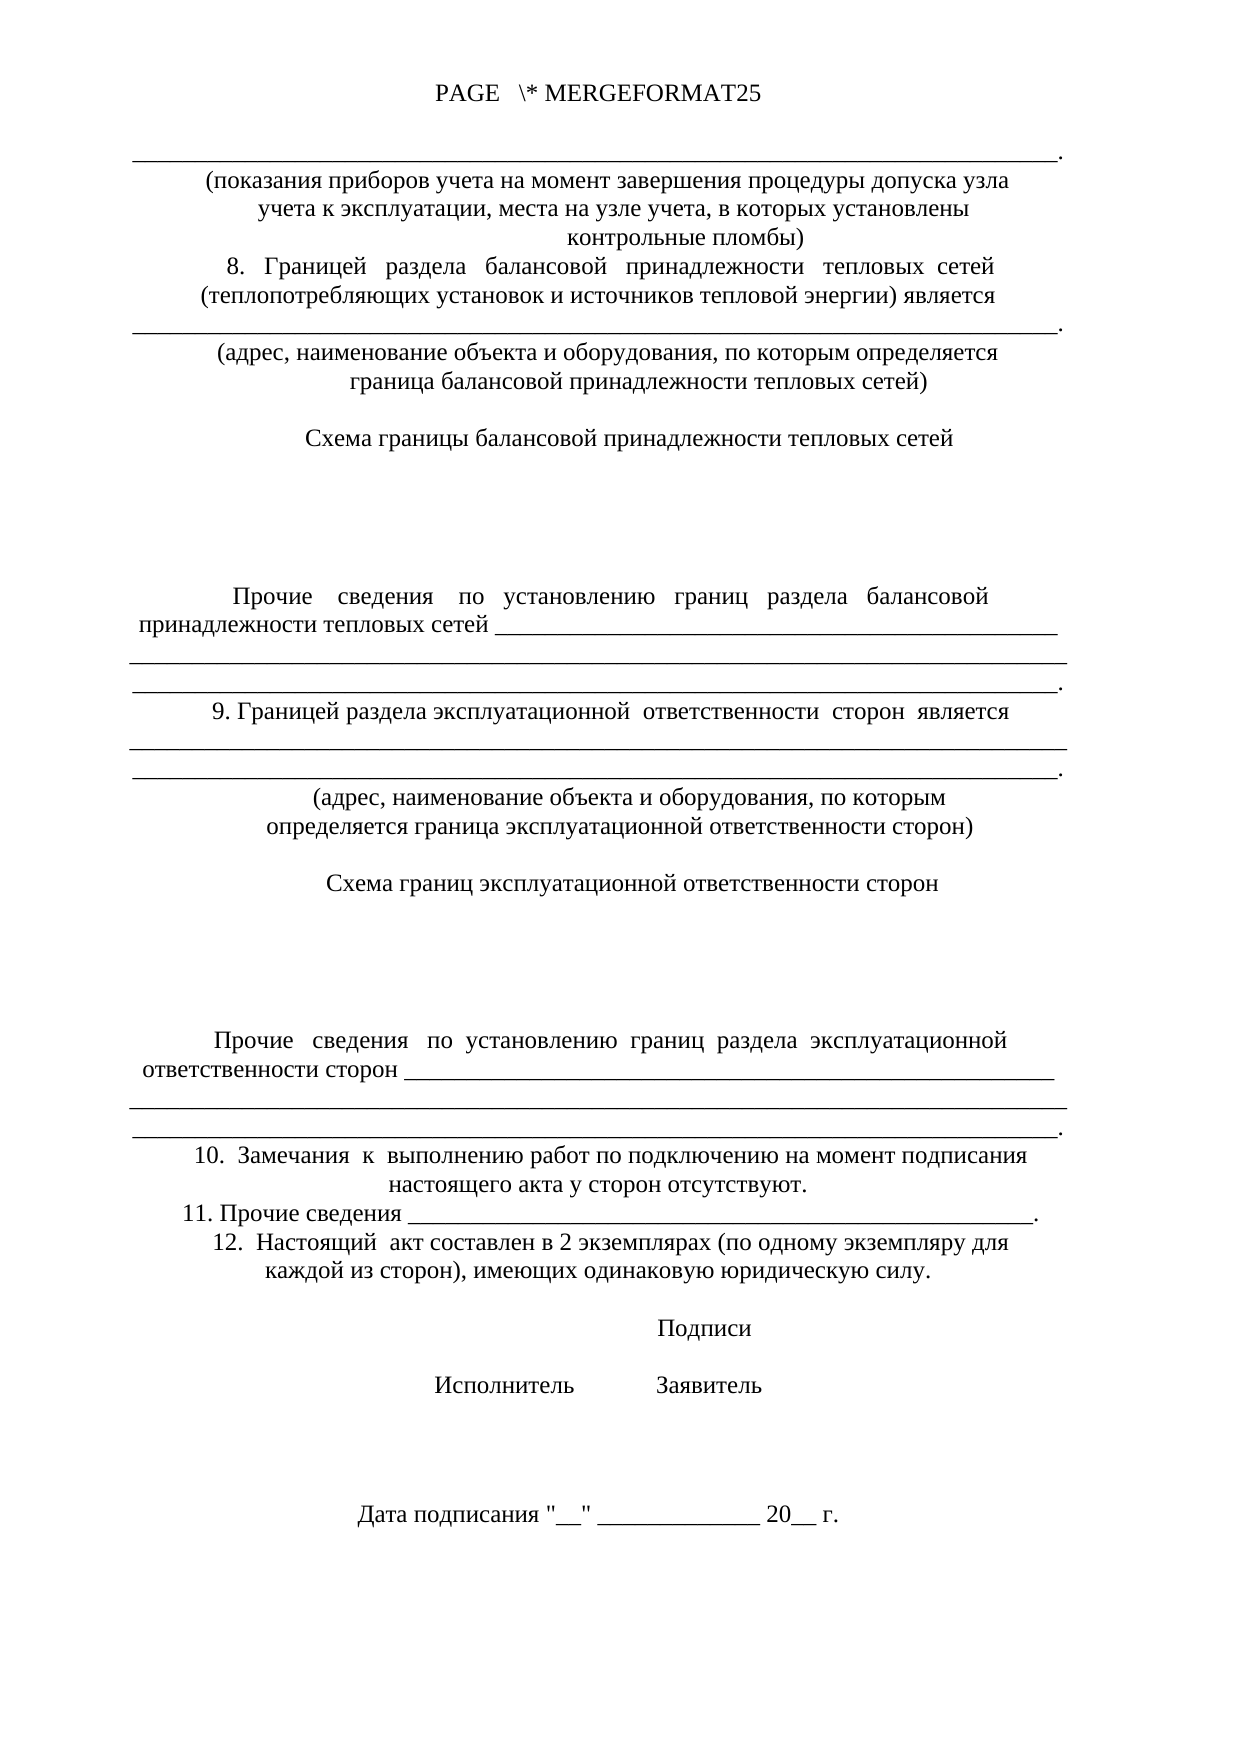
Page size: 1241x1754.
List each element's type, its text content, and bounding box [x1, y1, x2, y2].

text Прочие сведения по установлению границ раздела балансовой [44, 581, 1152, 609]
text __________________________________________________________________________. [44, 136, 1152, 165]
text ___________________________________________________________________________ [44, 724, 1152, 753]
text определяется граница эксплуатационной ответственности сторон) [44, 811, 1152, 839]
text __________________________________________________________________________. [44, 753, 1152, 782]
text Схема границ эксплуатационной ответственности сторон [44, 868, 1152, 897]
text 9. Границей раздела эксплуатационной ответственности сторон является [44, 696, 1152, 724]
text (показания приборов учета на момент завершения процедуры допуска узла [44, 165, 1152, 193]
text настоящего акта у сторон отсутствуют. [44, 1169, 1152, 1198]
text ответственности сторон ____________________________________________________ [44, 1054, 1152, 1083]
text __________________________________________________________________________. [44, 308, 1152, 337]
text 12. Настоящий акт составлен в 2 экземплярах (по одному экземпляру для [44, 1227, 1152, 1255]
text __________________________________________________________________________. [44, 1112, 1152, 1140]
text __________________________________________________________________________. [44, 667, 1152, 696]
text ___________________________________________________________________________ [44, 638, 1152, 667]
text принадлежности тепловых сетей _____________________________________________ [44, 609, 1152, 638]
text каждой из сторон), имеющих одинаковую юридическую силу. [44, 1255, 1152, 1284]
text Подписи [44, 1313, 1152, 1342]
text Прочие сведения по установлению границ раздела эксплуатационной [44, 1025, 1152, 1054]
text Исполнитель Заявитель [44, 1370, 1152, 1399]
text (адрес, наименование объекта и оборудования, по которым определяется [44, 337, 1152, 366]
text ___________________________________________________________________________ [44, 1083, 1152, 1112]
text (теплопотребляющих установок и источников тепловой энергии) является [44, 280, 1152, 308]
text учета к эксплуатации, места на узле учета, в которых установлены [44, 193, 1152, 222]
text Дата подписания "__" _____________ 20__ г. [44, 1499, 1152, 1528]
text 10. Замечания к выполнению работ по подключению на момент подписания [44, 1140, 1152, 1169]
text Схема границы балансовой принадлежности тепловых сетей [44, 423, 1152, 452]
text граница балансовой принадлежности тепловых сетей) [44, 366, 1152, 395]
text 8. Границей раздела балансовой принадлежности тепловых сетей [44, 251, 1152, 280]
text 11. Прочие сведения __________________________________________________. [44, 1198, 1152, 1227]
text (адрес, наименование объекта и оборудования, по которым [44, 782, 1152, 811]
text контрольные пломбы) [44, 222, 1152, 251]
